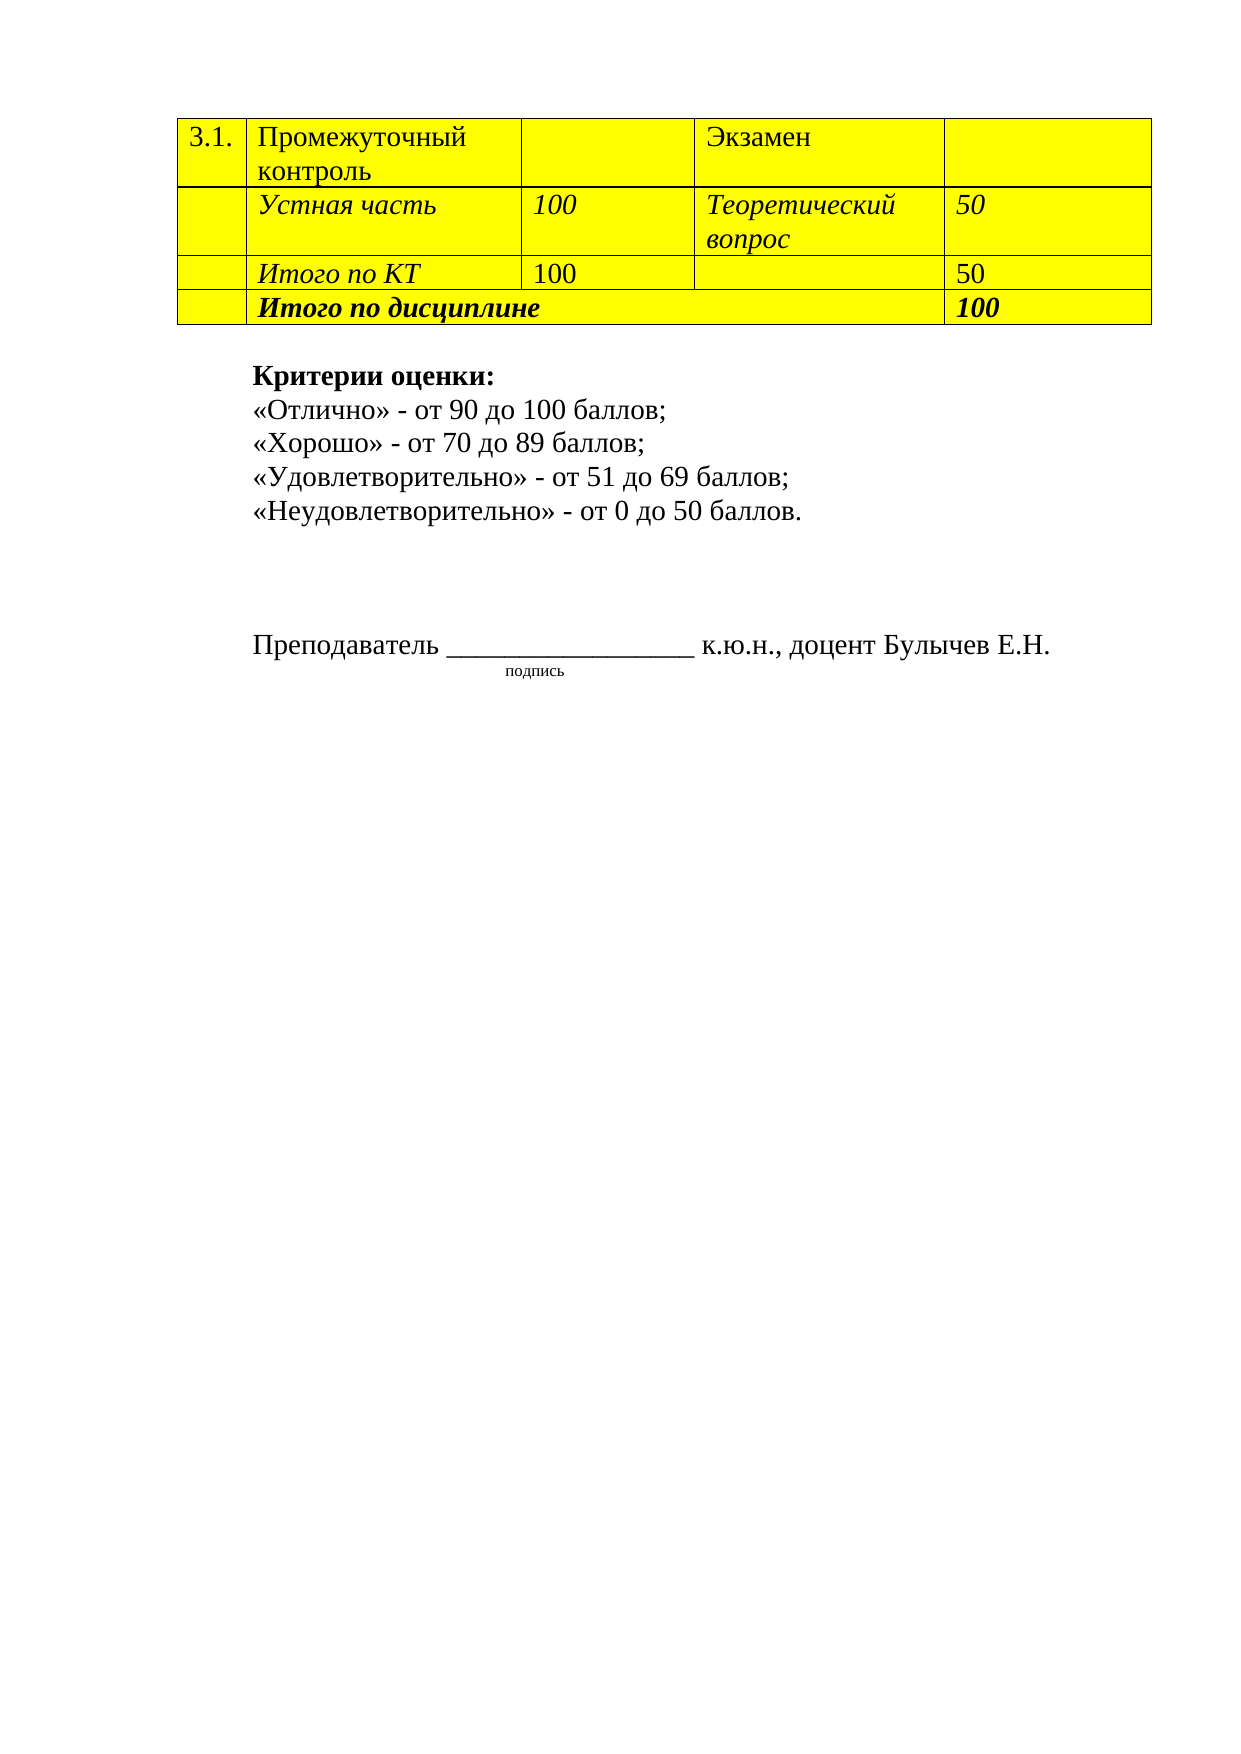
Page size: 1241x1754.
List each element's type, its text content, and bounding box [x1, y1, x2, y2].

text Преподаватель _________________ к.ю.н., доцент Булычев Е.Н. [177, 627, 1152, 660]
table_cell Итого по дисциплине [247, 290, 944, 324]
text подпись [177, 660, 1152, 694]
table_cell [178, 290, 246, 324]
table_cell 100 [522, 188, 694, 255]
table_cell Экзамен [695, 119, 944, 186]
table_cell [178, 256, 246, 289]
table_cell [178, 188, 246, 255]
table_cell Устная часть [247, 188, 521, 255]
table_cell Итого по КТ [247, 256, 521, 289]
table_cell [522, 119, 694, 186]
table_cell 100 [945, 290, 1151, 324]
text «Отлично» - от 90 до 100 баллов; [177, 392, 1152, 426]
table_cell Промежуточный контроль [247, 119, 521, 186]
text «Удовлетворительно» - от 51 до 69 баллов; [177, 459, 1152, 493]
text «Хорошо» - от 70 до 89 баллов; [177, 426, 1152, 459]
table_cell 3.1. [178, 119, 246, 186]
table_cell 50 [945, 188, 1151, 255]
table_cell 100 [522, 256, 694, 289]
table_cell 50 [945, 256, 1151, 289]
table_cell [695, 256, 944, 289]
table_cell [945, 119, 1151, 186]
text «Неудовлетворительно» - от 0 до 50 баллов. [177, 493, 1152, 526]
text Критерии оценки: [177, 358, 1152, 392]
table_cell Теоретический вопрос [695, 188, 944, 255]
